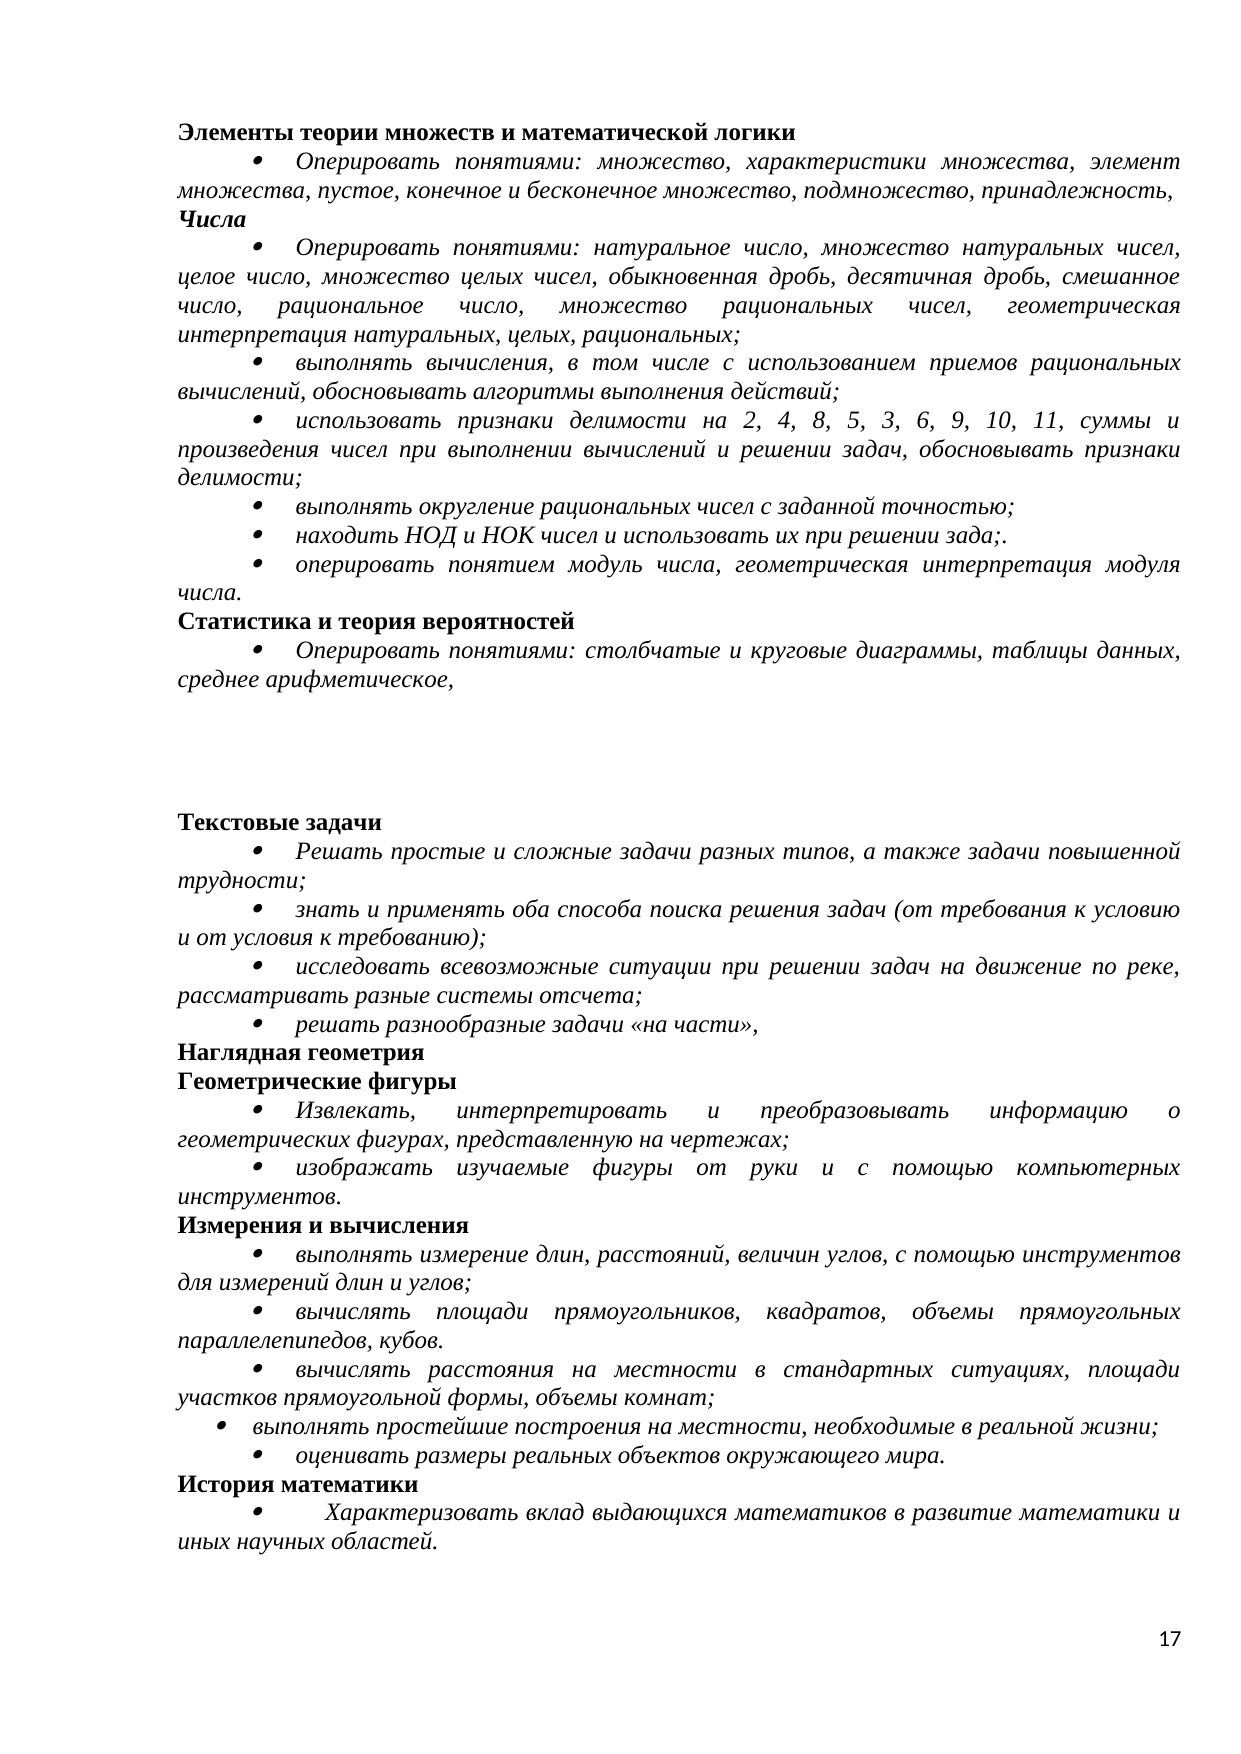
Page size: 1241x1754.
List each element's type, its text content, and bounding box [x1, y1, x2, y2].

list вычислять площади прямоугольников, квадратов, объемы прямоугольных параллелепипедов, кубов. [177, 1296, 1181, 1354]
text Наглядная геометрия [177, 1037, 1181, 1066]
list вычислять расстояния на местности в стандартных ситуациях, площади участков прямоугольной формы, объемы комнат; [177, 1354, 1181, 1411]
list Характеризовать вклад выдающихся математиков в развитие математики и иных научных областей. [177, 1497, 1181, 1555]
list находить НОД и НОК чисел и использовать их при решении зада;. [177, 520, 1181, 549]
list выполнять измерение длин, расстояний, величин углов, с помощью инструментов для измерений длин и углов; [177, 1239, 1181, 1296]
list оценивать размеры реальных объектов окружающего мира. [177, 1440, 1181, 1469]
text Измерения и вычисления [177, 1210, 1181, 1239]
list Решать простые и сложные задачи разных типов, а также задачи повышенной трудности; [177, 836, 1181, 894]
list изображать изучаемые фигуры от руки и с помощью компьютерных инструментов. [177, 1152, 1181, 1210]
list Извлекать, интерпретировать и преобразовывать информацию о геометрических фигурах, представленную на чертежах; [177, 1095, 1181, 1152]
list выполнять округление рациональных чисел с заданной точностью; [177, 491, 1181, 520]
list выполнять простейшие построения на местности, необходимые в реальной жизни; [215, 1411, 1181, 1440]
text История математики [177, 1469, 1181, 1497]
text Статистика и теория вероятностей [177, 606, 1181, 635]
list Оперировать понятиями: множество, характеристики множества, элемент множества, пустое, конечное и бесконечное множество, подмножество, принадлежность, [177, 146, 1181, 204]
text Числа [177, 204, 1181, 232]
list использовать признаки делимости на 2, 4, 8, 5, 3, 6, 9, 10, 11, суммы и произведения чисел при выполнении вычислений и решении задач, обосновывать признаки делимости; [177, 405, 1181, 491]
list оперировать понятием модуль числа, геометрическая интерпретация модуля числа. [177, 549, 1181, 606]
list знать и применять оба способа поиска решения задач (от требования к условию и от условия к требованию); [177, 894, 1181, 951]
list Оперировать понятиями: столбчатые и круговые диаграммы, таблицы данных, среднее арифметическое, [177, 635, 1181, 692]
list Оперировать понятиями: натуральное число, множество натуральных чисел, целое число, множество целых чисел, обыкновенная дробь, десятичная дробь, смешанное число, рациональное число, множество рациональных чисел, геометрическая интерпретация натуральных, целых, рациональных; [177, 232, 1181, 347]
text Геометрические фигуры [177, 1066, 1181, 1095]
text Элементы теории множеств и математической логики [177, 117, 1181, 146]
text Текстовые задачи [177, 807, 1181, 836]
list выполнять вычисления, в том числе с использованием приемов рациональных вычислений, обосновывать алгоритмы выполнения действий; [177, 347, 1181, 405]
list исследовать всевозможные ситуации при решении задач на движение по реке, рассматривать разные системы отсчета; [177, 951, 1181, 1009]
list решать разнообразные задачи «на части», [177, 1009, 1181, 1037]
